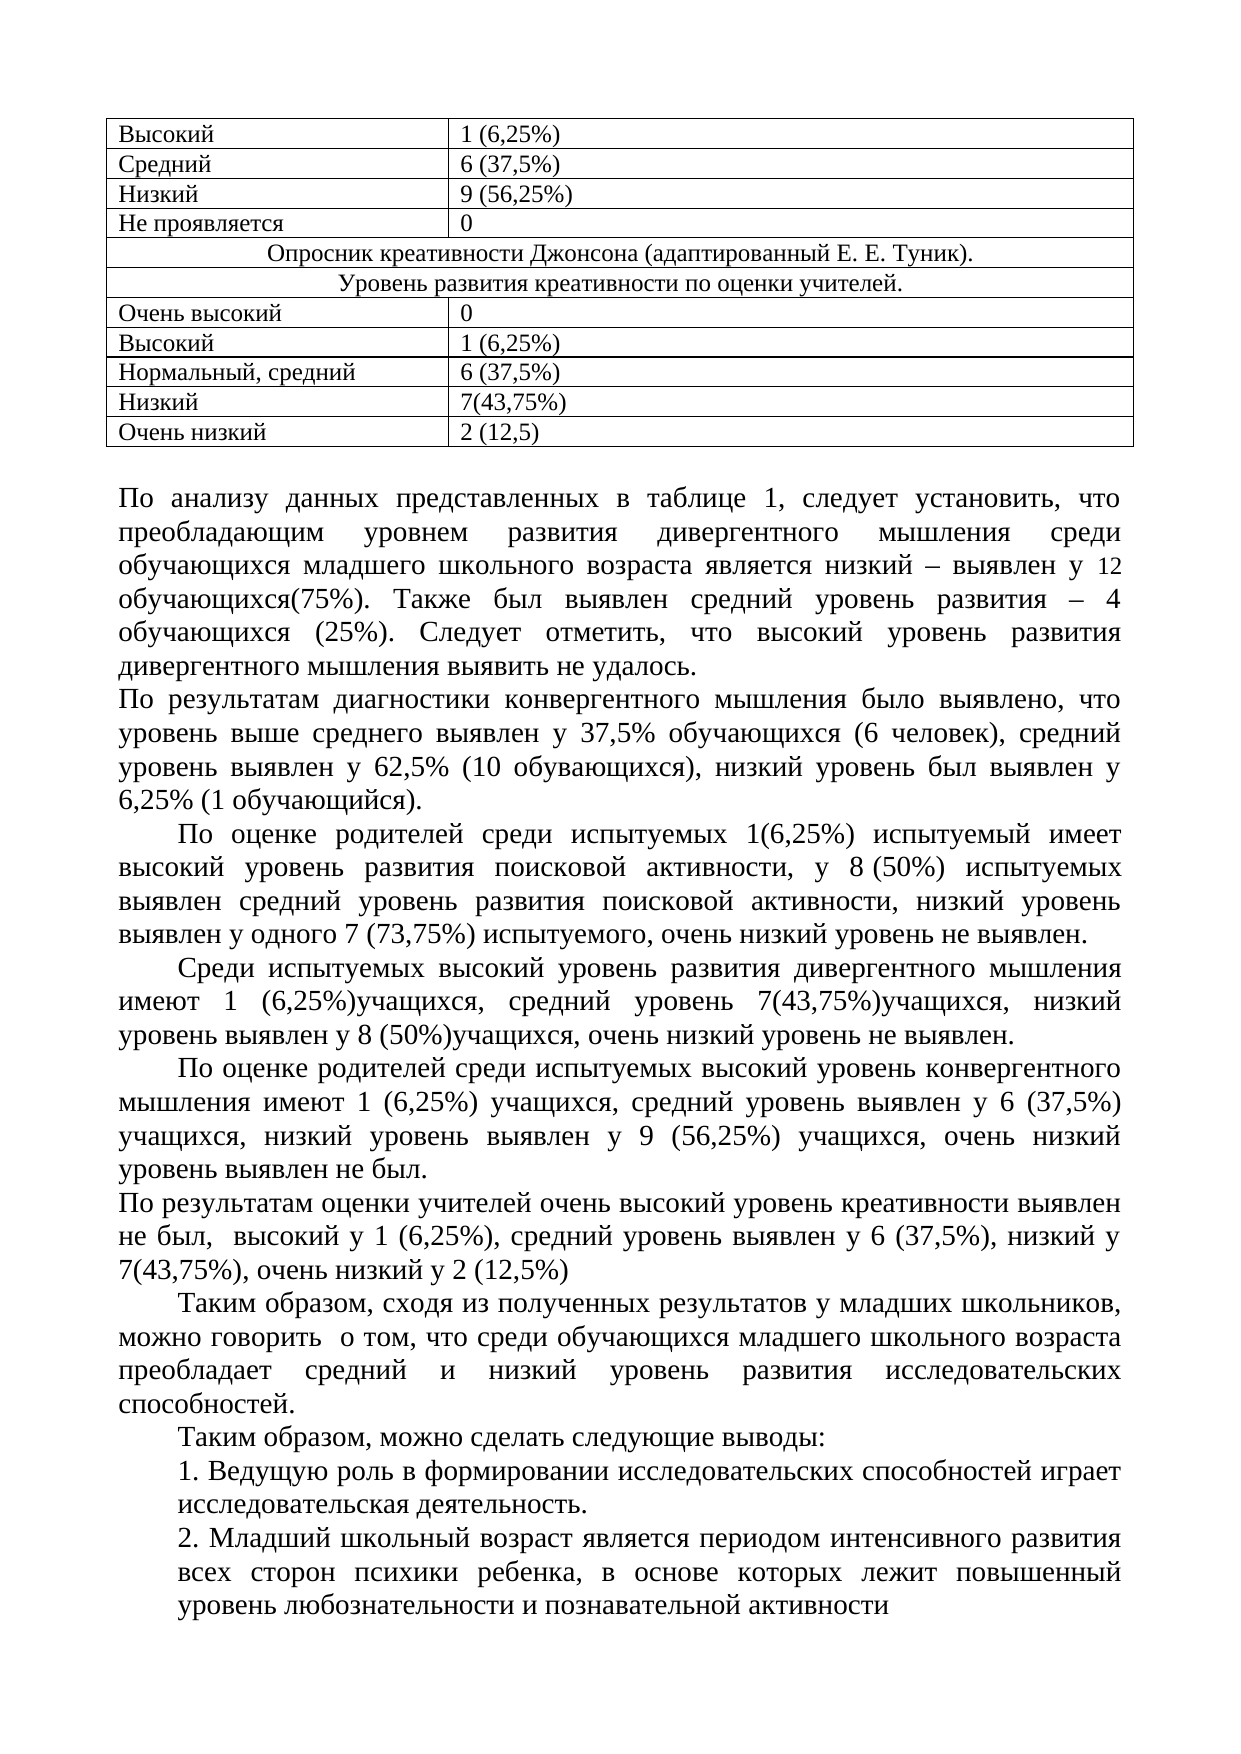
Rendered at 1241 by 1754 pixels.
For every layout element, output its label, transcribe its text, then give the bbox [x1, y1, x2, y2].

table_cell Уровень развития креативности по оценки учителей. [107, 268, 1133, 297]
text 1. Ведущую роль в формировании исследовательских способностей играет исследовательская деятельность. [177, 1453, 1122, 1520]
table_cell 1 (6,25%) [449, 119, 1133, 148]
table_cell Не проявляется [107, 209, 448, 237]
text По результатам оценки учителей очень высокий уровень креативности выявлен не был, высокий у 1 (6,25%), средний уровень выявлен у 6 (37,5%), низкий у 7(43,75%), очень низкий у 2 (12,5%) [118, 1185, 1122, 1285]
text По оценке родителей среди испытуемых высокий уровень конвергентного мышления имеют 1 (6,25%) учащихся, средний уровень выявлен у 6 (37,5%) учащихся, низкий уровень выявлен у 9 (56,25%) учащихся, очень низкий уровень выявлен не был. [118, 1051, 1122, 1185]
table_cell 0 [449, 209, 1133, 237]
table_cell Низкий [107, 179, 448, 207]
text По оценке родителей среди испытуемых 1(6,25%) испытуемый имеет высокий уровень развития поисковой активности, у 8 (50%) испытуемых выявлен средний уровень развития поисковой активности, низкий уровень выявлен у одного 7 (73,75%) испытуемого, очень низкий уровень не выявлен. [118, 816, 1122, 950]
table_cell 1 (6,25%) [449, 328, 1133, 356]
table_cell 9 (56,25%) [449, 179, 1133, 207]
table_cell 6 (37,5%) [449, 149, 1133, 178]
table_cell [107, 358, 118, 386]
text По анализу данных представленных в таблице 1, следует установить, что преобладающим уровнем развития дивергентного мышления среди обучающихся младшего школьного возраста является низкий – выявлен у 12 обучающихся(75%). Также был выявлен средний уровень развития – 4 обучающихся (25%). Следует отметить, что высокий уровень развития дивергентного мышления выявить не удалось. [118, 480, 1122, 682]
table_cell 7(43,75%) [449, 387, 1133, 416]
text Таким образом, сходя из полученных результатов у младших школьников, можно говорить о том, что среди обучающихся младшего школьного возраста преобладает средний и низкий уровень развития исследовательских способностей. [118, 1285, 1122, 1419]
table_cell Средний [107, 149, 448, 178]
text По результатам диагностики конвергентного мышления было выявлено, что уровень выше среднего выявлен у 37,5% обучающихся (6 человек), средний уровень выявлен у 62,5% (10 обувающихся), низкий уровень был выявлен у 6,25% (1 обучающийся). [118, 682, 1122, 816]
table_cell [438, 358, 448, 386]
table_cell Высокий [107, 119, 448, 148]
table_cell 2 (12,5) [449, 417, 1133, 446]
text 2. Младший школьный возраст является периодом интенсивного развития всех сторон психики ребенка, в основе которых лежит повышенный уровень любознательности и познавательной активности [177, 1520, 1122, 1621]
table_cell Опросник креативности Джонсона (адаптированный Е. Е. Туник). [107, 238, 1133, 267]
table_cell 6 (37,5%) [449, 358, 1133, 386]
text Среди испытуемых высокий уровень развития дивергентного мышления имеют 1 (6,25%)учащихся, средний уровень 7(43,75%)учащихся, низкий уровень выявлен у 8 (50%)учащихся, очень низкий уровень не выявлен. [118, 950, 1122, 1051]
text Таким образом, можно сделать следующие выводы: [118, 1419, 1122, 1453]
table_cell 0 [449, 298, 1133, 327]
